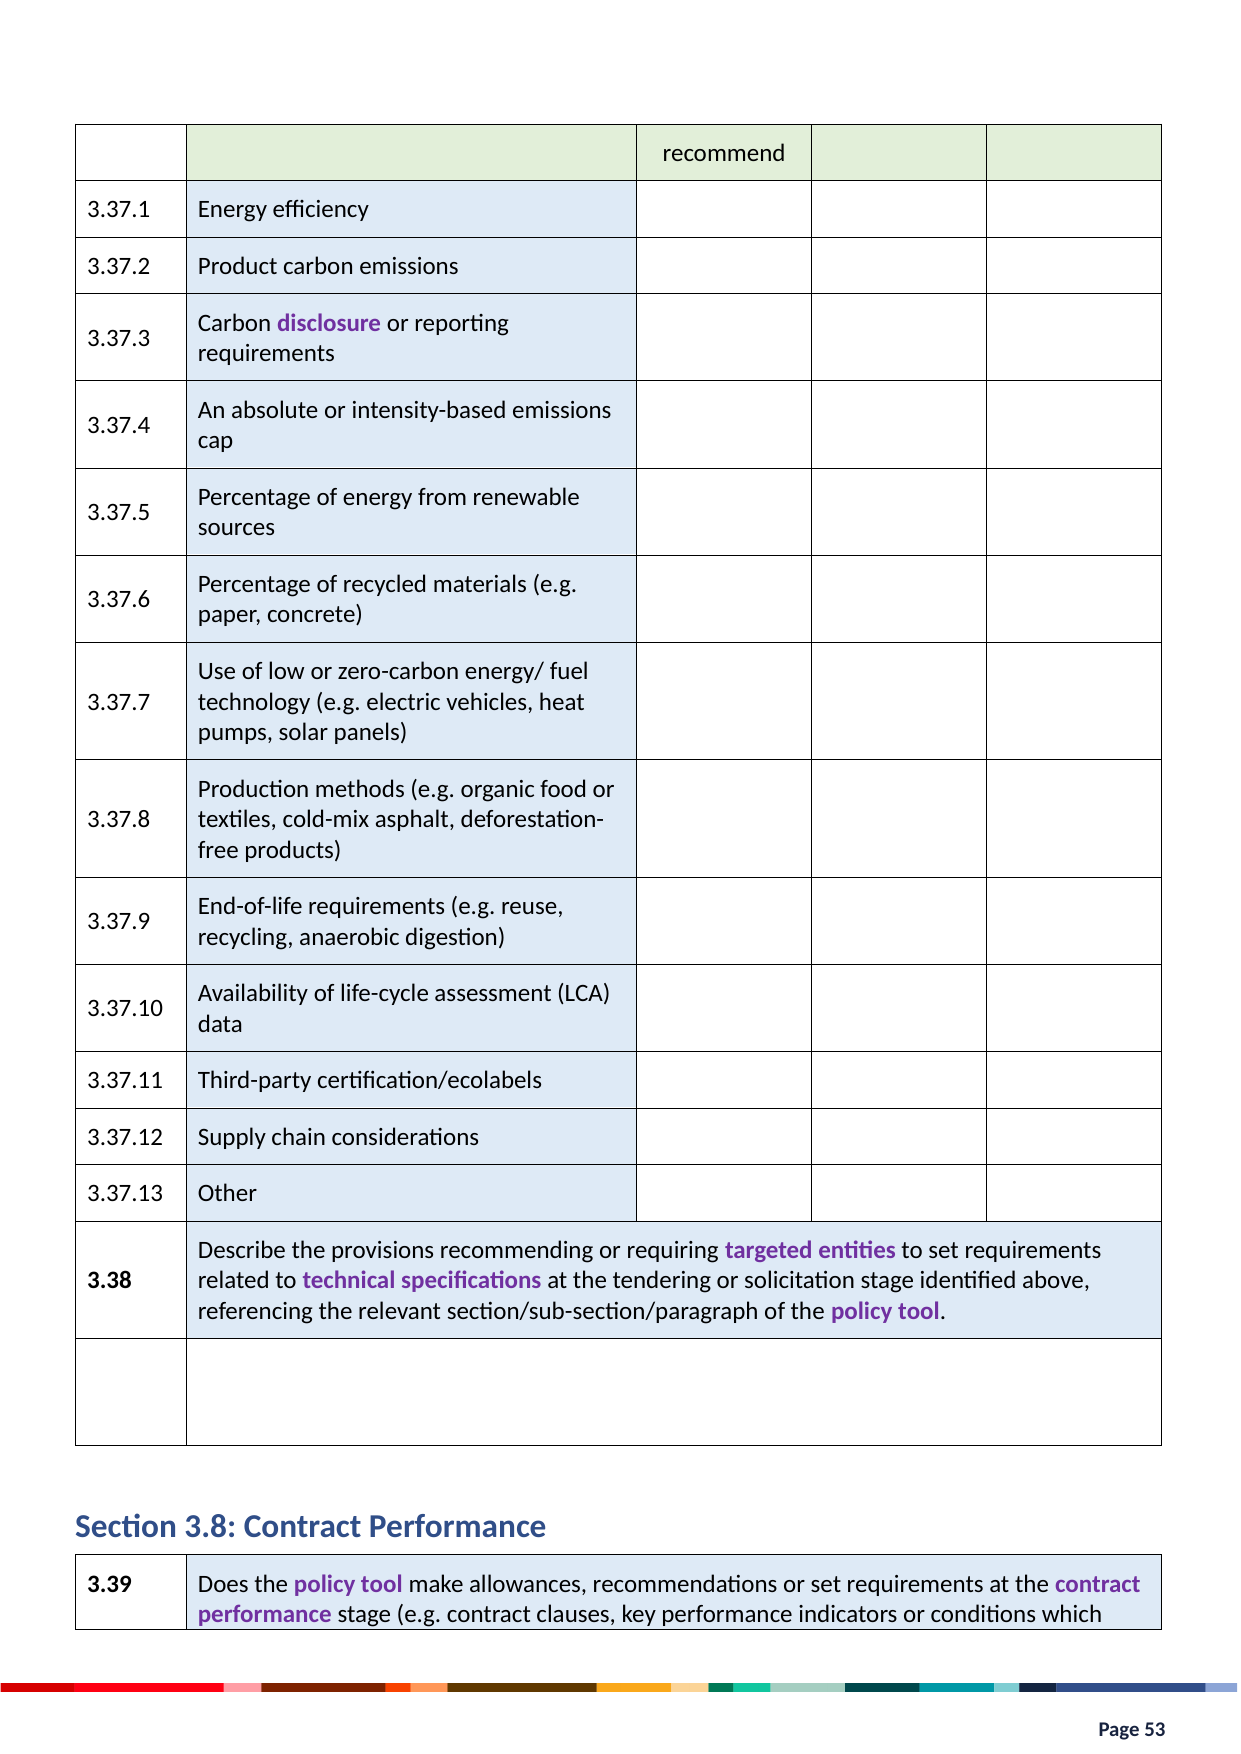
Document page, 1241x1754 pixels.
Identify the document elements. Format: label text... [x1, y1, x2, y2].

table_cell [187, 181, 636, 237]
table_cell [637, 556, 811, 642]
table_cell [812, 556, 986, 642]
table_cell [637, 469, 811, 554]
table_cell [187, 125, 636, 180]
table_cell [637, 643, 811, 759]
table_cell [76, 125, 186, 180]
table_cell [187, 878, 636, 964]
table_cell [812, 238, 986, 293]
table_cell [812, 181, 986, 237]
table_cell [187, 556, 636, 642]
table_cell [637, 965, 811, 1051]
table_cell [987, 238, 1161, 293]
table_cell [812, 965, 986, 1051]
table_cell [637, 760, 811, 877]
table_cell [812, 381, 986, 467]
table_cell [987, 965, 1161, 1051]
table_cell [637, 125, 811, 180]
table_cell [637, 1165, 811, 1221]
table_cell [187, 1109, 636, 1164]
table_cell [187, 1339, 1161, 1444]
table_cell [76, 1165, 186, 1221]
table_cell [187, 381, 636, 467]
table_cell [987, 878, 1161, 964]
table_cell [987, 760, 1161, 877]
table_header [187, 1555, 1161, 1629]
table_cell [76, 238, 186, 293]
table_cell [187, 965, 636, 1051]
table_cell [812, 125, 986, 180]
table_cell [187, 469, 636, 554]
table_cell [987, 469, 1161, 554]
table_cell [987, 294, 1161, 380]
picture [0, 1683, 1236, 1692]
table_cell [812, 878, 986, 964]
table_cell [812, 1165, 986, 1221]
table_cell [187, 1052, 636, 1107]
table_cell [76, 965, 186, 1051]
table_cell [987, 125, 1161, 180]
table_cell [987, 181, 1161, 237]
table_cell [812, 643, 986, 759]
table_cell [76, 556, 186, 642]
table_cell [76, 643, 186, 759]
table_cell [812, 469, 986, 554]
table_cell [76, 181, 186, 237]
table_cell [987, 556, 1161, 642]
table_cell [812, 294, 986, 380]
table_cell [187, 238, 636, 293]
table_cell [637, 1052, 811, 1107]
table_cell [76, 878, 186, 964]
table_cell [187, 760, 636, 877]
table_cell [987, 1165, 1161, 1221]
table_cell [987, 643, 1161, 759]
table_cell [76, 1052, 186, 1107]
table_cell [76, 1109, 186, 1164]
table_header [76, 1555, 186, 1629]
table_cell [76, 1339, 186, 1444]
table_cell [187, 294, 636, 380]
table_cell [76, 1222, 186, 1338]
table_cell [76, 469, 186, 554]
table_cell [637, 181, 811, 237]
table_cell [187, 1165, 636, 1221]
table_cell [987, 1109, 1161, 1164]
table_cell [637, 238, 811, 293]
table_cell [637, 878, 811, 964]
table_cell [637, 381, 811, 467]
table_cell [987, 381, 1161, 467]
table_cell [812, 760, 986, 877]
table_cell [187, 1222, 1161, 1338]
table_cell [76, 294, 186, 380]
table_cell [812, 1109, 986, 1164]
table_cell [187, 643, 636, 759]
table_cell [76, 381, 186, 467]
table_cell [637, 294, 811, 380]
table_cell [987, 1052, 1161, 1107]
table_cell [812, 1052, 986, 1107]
subtitle Section 3.8: Contract Performance [75, 1505, 1165, 1546]
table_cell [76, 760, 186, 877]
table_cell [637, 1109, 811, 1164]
